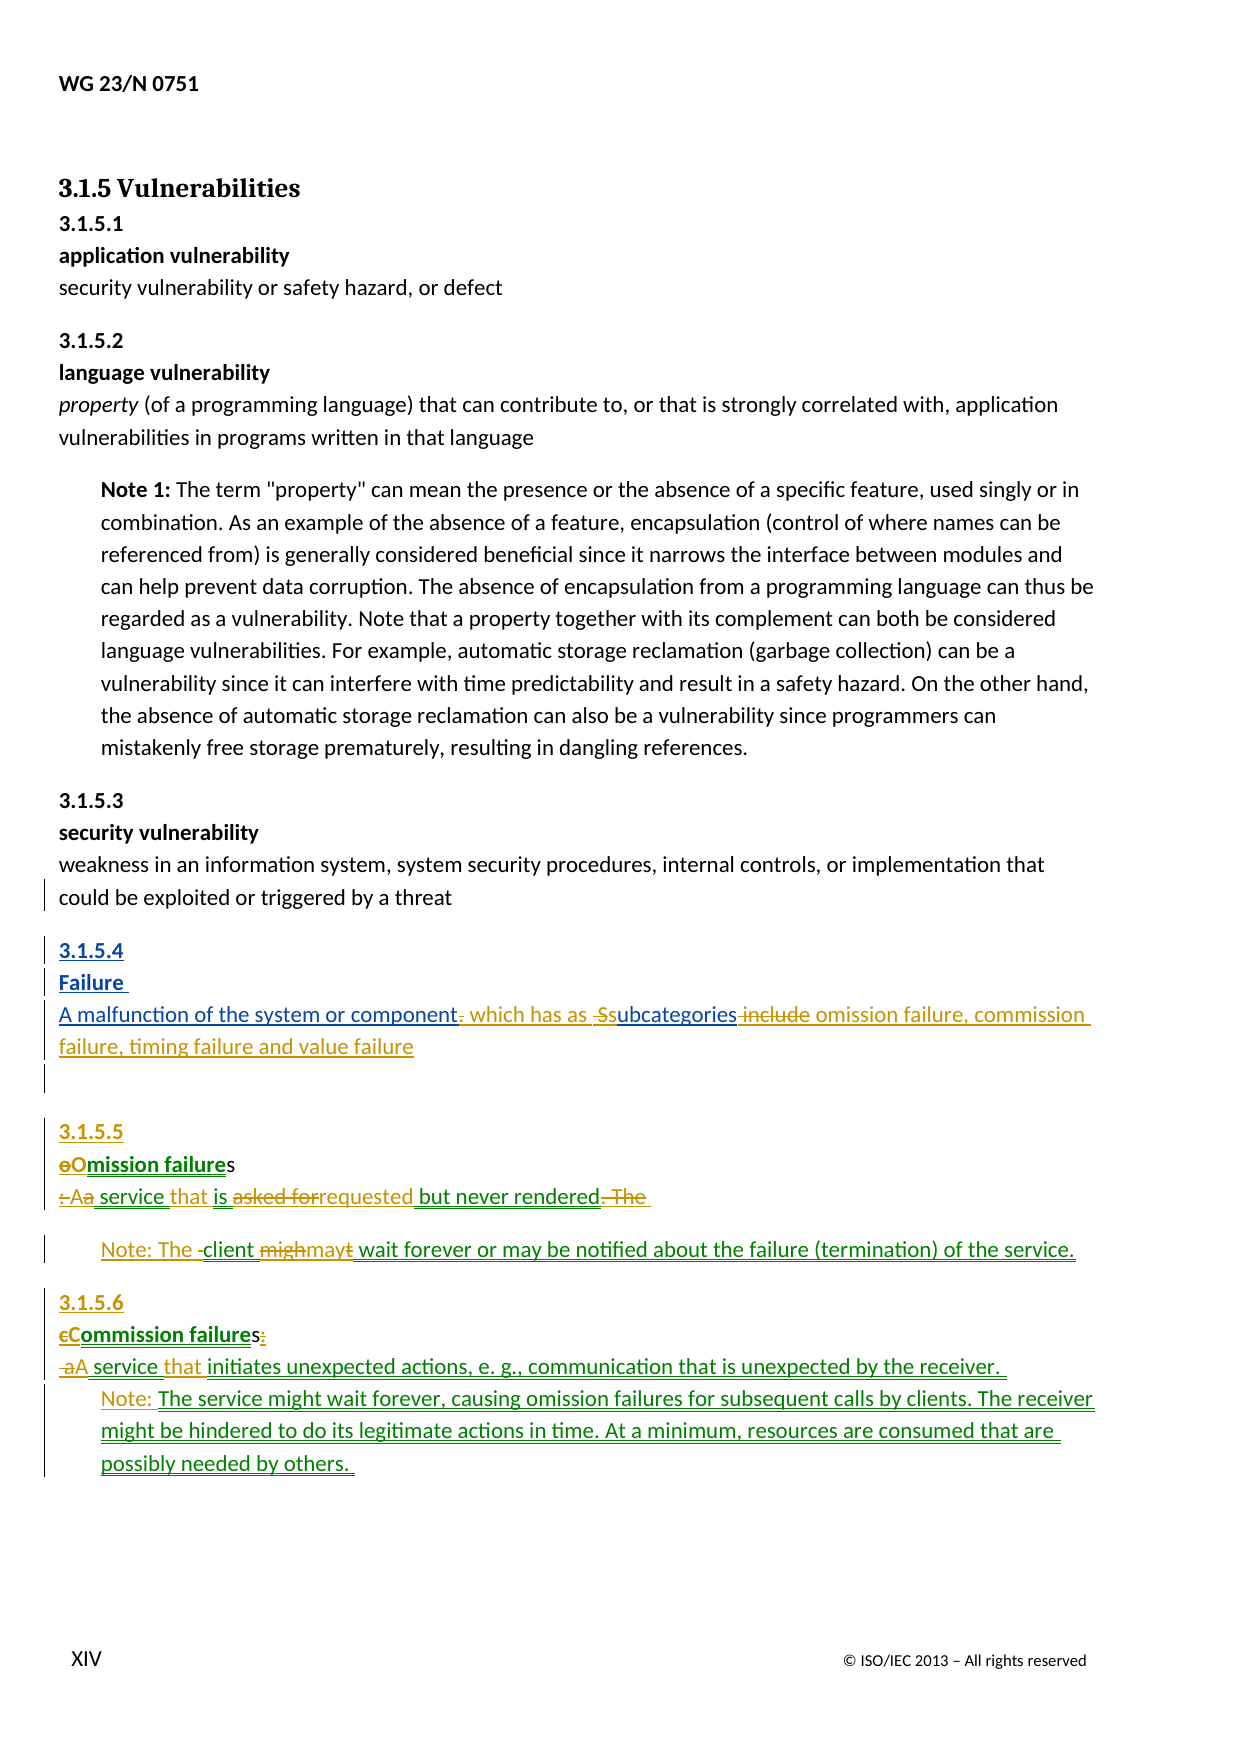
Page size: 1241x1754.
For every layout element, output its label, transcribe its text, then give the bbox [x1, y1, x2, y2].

text 3.1.5.3 [58, 786, 1099, 814]
text application vulnerability [58, 241, 1099, 269]
text weakness in an information system, system security procedures, internal controls, or implementation that could be exploited or triggered by a threat [58, 851, 1099, 911]
text 3.1.5.1 [58, 209, 1099, 237]
text property (of a programming language) that can contribute to, or that is strongly correlated with, application vulnerabilities in programs written in that language [58, 390, 1099, 451]
text Note 1: The term "property" can mean the presence or the absence of a specific feature, used singly or in combination. As an example of the absence of a feature, encapsulation (control of where names can be referenced from) is generally considered beneficial since it narrows the interface between modules and can help prevent data corruption. The absence of encapsulation from a programming language can thus be regarded as a vulnerability. Note that a property together with its complement can both be considered language vulnerabilities. For example, automatic storage reclamation (garbage collection) can be a vulnerability since it can interfere with time predictability and result in a safety hazard. On the other hand, the absence of automatic storage reclamation can also be a vulnerability since programmers can mistakenly free storage prematurely, resulting in dangling references. [101, 476, 1099, 761]
subtitle 3.1.5 Vulnerabilities [58, 173, 1099, 205]
text security vulnerability [58, 818, 1099, 846]
text language vulnerability [58, 358, 1099, 386]
text 3.1.5.2 [58, 326, 1099, 354]
text security vulnerability or safety hazard, or defect [58, 273, 1099, 301]
